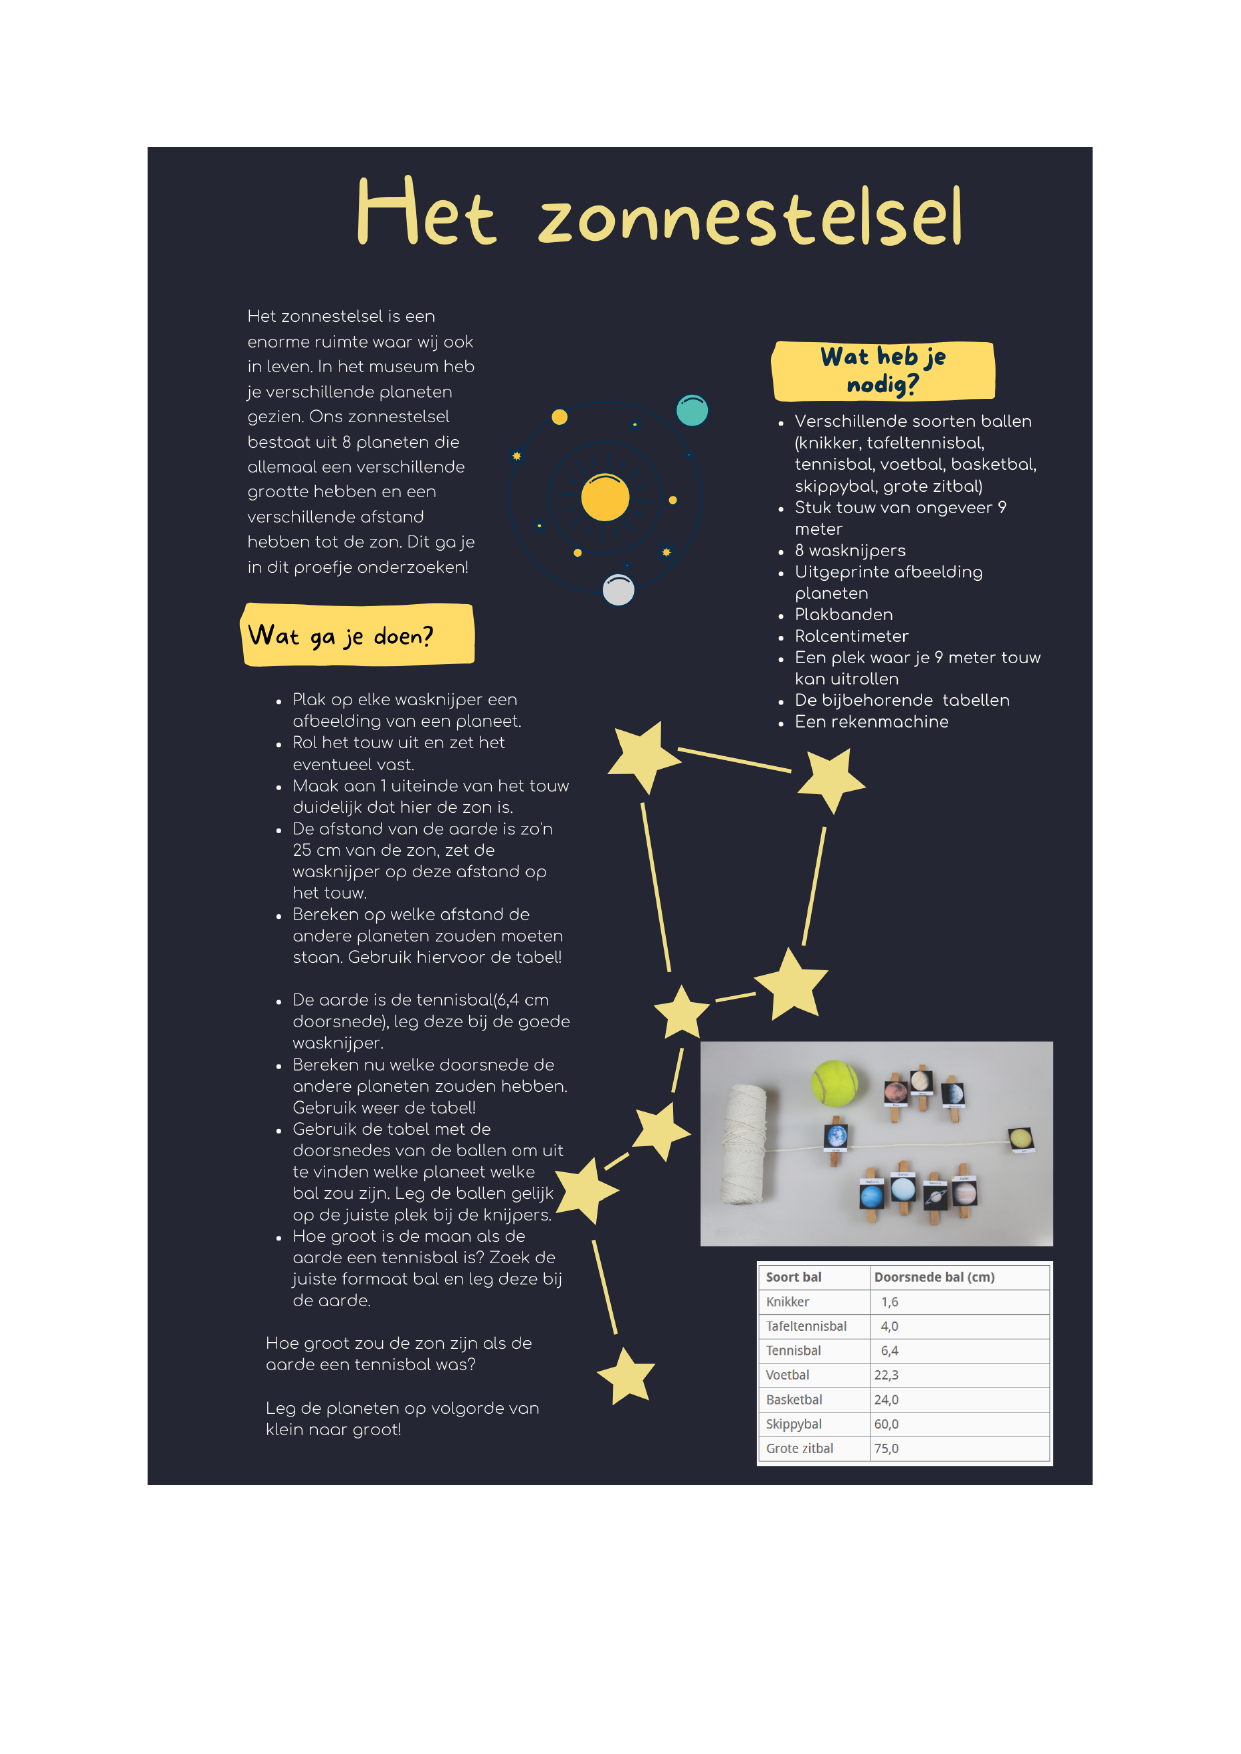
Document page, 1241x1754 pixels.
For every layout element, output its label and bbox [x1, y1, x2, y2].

picture [147, 147, 1093, 1485]
